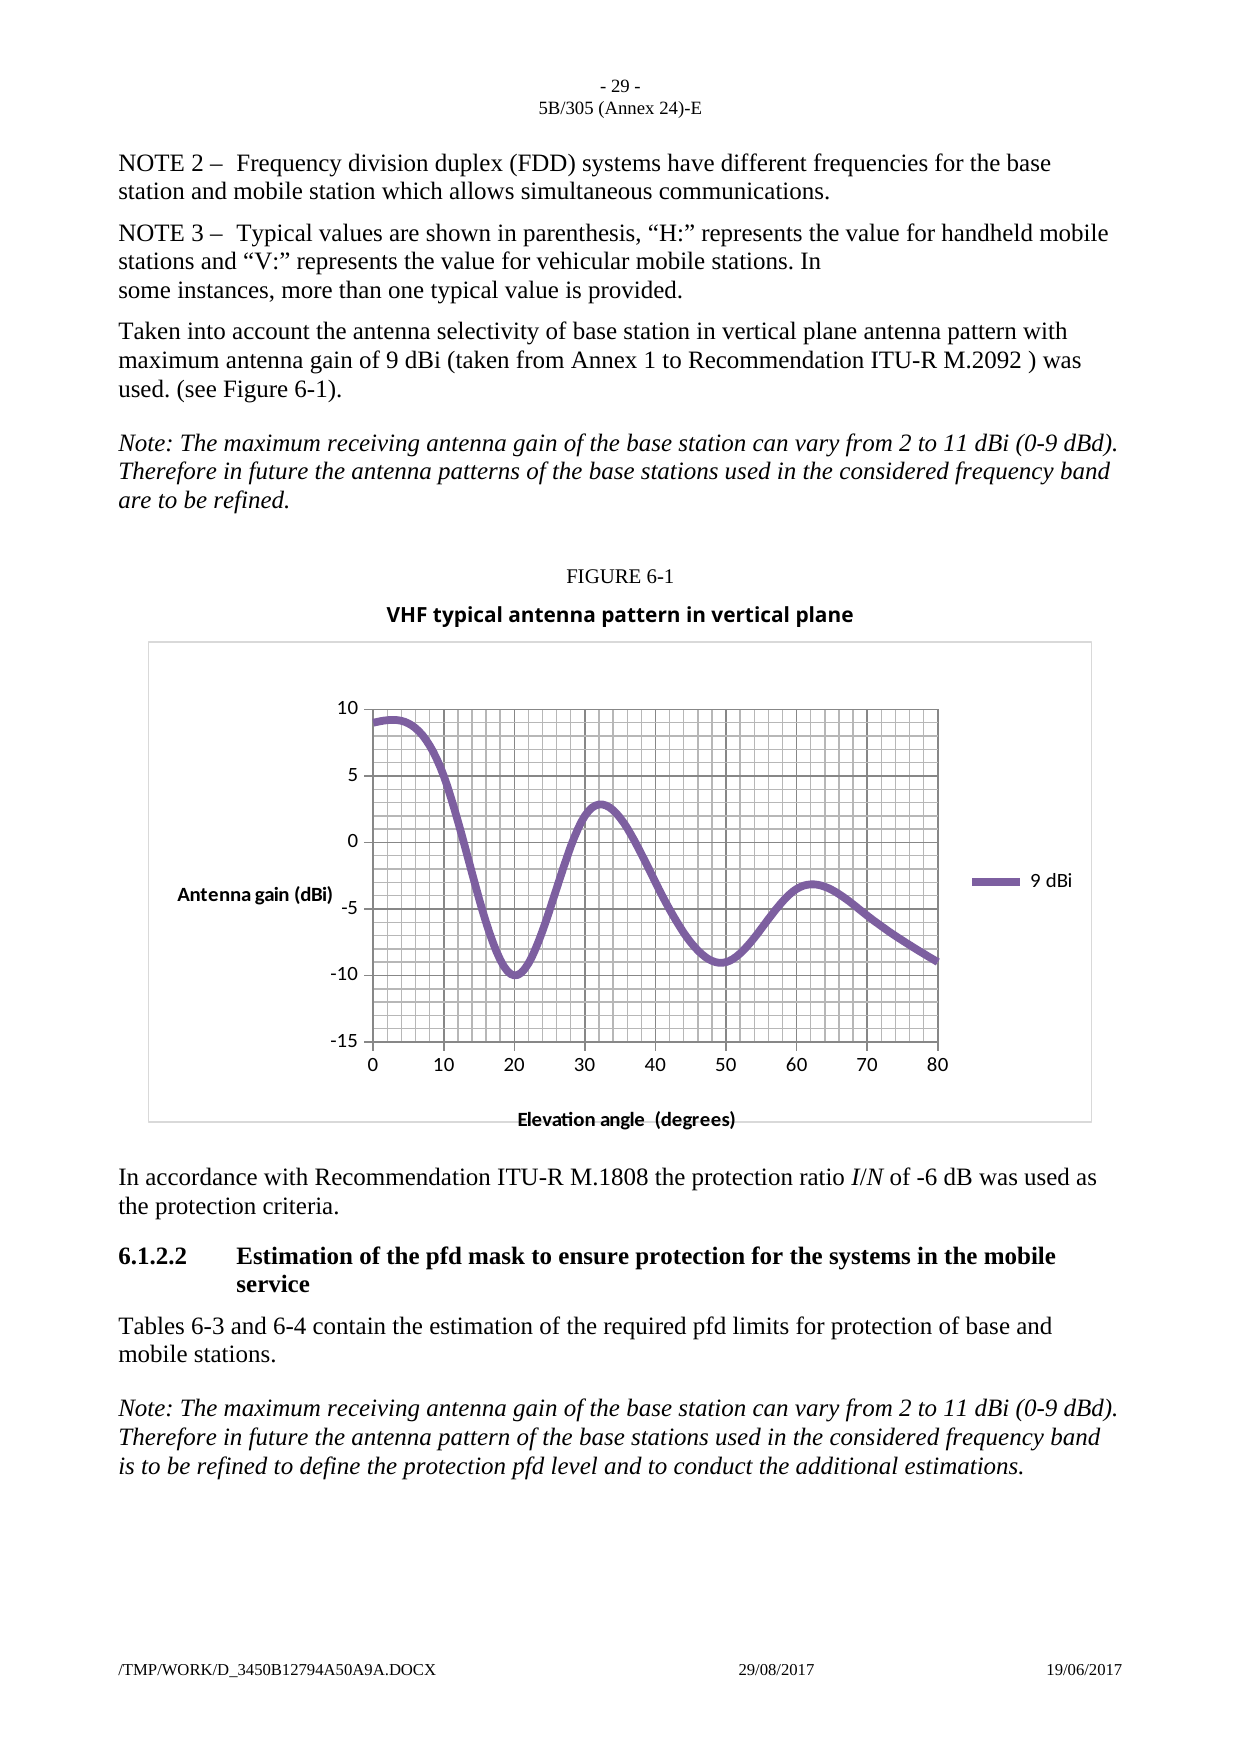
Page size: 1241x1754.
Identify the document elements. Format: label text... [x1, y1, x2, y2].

text Taken into account the antenna selectivity of base station in vertical plane antenna pattern with maximum antenna gain of 9 dBi (taken from Annex 1 to Recommendation ITU-R M.2092 ) was used. (see Figure 6-1). [118, 316, 1122, 403]
text Note: The maximum receiving antenna gain of the base station can vary from 2 to 11 dBi (0-9 dBd). Therefore in future the antenna patterns of the base stations used in the considered frequency band are to be refined. [118, 428, 1122, 514]
text Figure 6-1 [118, 564, 1122, 588]
text Tables 6-3 and 6-4 contain the estimation of the required pfd limits for protection of base and mobile stations. [118, 1311, 1122, 1368]
subtitle 6.1.2.2 Estimation of the pfd mask to ensure protection for the systems in the mobile service [118, 1241, 1122, 1298]
text NOTE 3 – Typical values are shown in parenthesis, “H:” represents the value for handheld mobile stations and “V:” represents the value for vehicular mobile stations. In some instances, more than one typical value is provided. [118, 218, 1122, 304]
text In accordance with Recommendation ITU-R М.1808 the protection ratio I/N of -6 dB was used as the protection criteria. [118, 1162, 1122, 1220]
title VHF typical antenna pattern in vertical plane [118, 601, 1122, 629]
text Note: The maximum receiving antenna gain of the base station can vary from 2 to 11 dBi (0-9 dBd). Therefore in future the antenna pattern of the base stations used in the considered frequency band is to be refined to define the protection pfd level and to conduct the additional estimations. [118, 1393, 1122, 1479]
text NOTE 2 – Frequency division duplex (FDD) systems have different frequencies for the base station and mobile station which allows simultaneous communications. [118, 148, 1122, 205]
